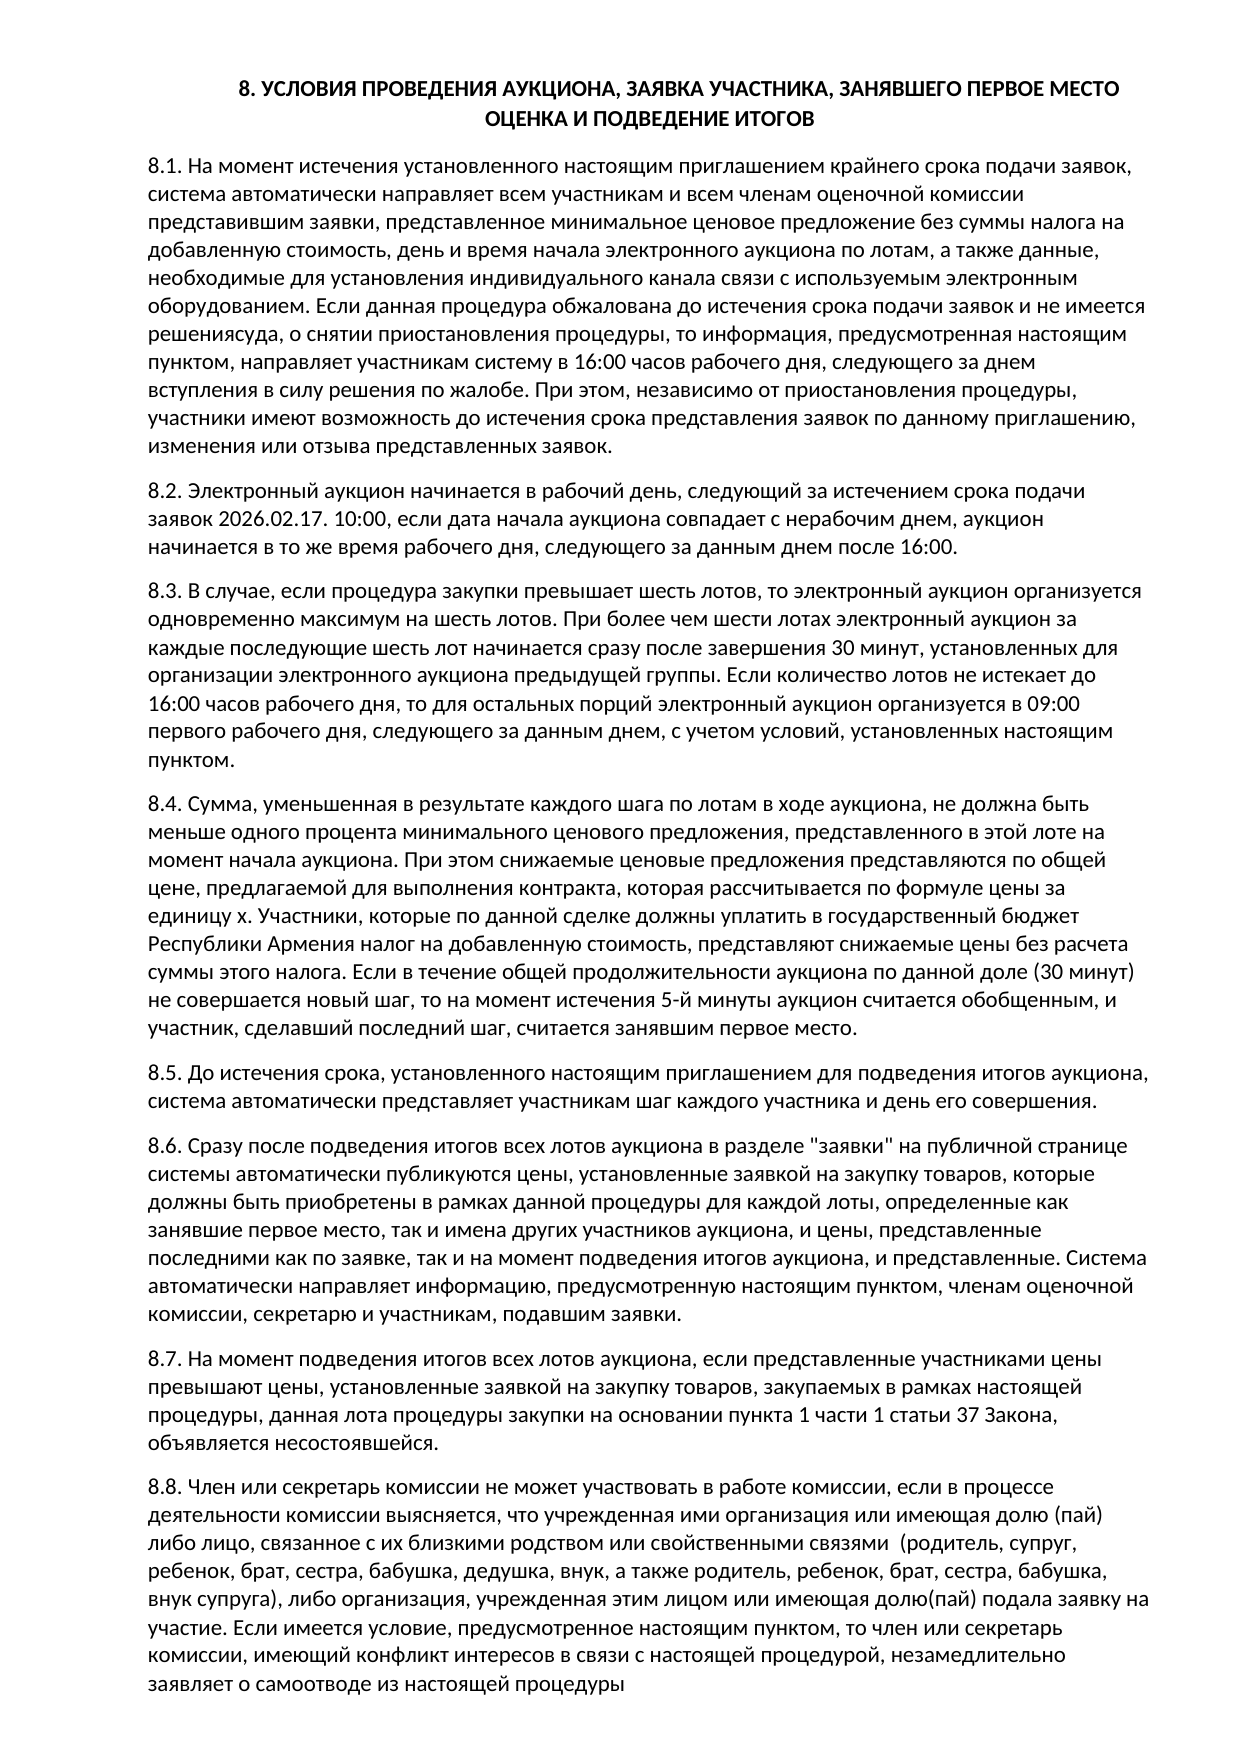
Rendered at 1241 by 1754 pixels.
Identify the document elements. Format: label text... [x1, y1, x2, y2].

text 8.2. Электронный аукцион начинается в рабочий день, следующий за истечением срока подачи заявок 2026.02.17. 10:00 , если дата начала аукциона совпадает с нерабочим днем, аукцион начинается в то же время рабочего дня, следующего за данным днем после 16:00. [148, 476, 1152, 560]
text 8. УСЛОВИЯ ПРОВЕДЕНИЯ АУКЦИОНА, ЗАЯВКА УЧАСТНИКА, ЗАНЯВШЕГО ПЕРВОЕ МЕСТО ОЦЕНКА И ПОДВЕДЕНИЕ ИТОГОВ [148, 74, 1152, 132]
text 8.1. На момент истечения установленного настоящим приглашением крайнего срока подачи заявок, система автоматически направляет всем участникам и всем членам оценочной комиссии представившим заявки, представленное минимальное ценовое предложение без суммы налога на добавленную стоимость, день и время начала электронного аукциона по лотам, а также данные, необходимые для установления индивидуального канала связи с используемым электронным оборудованием. Если данная процедура обжалована до истечения срока подачи заявок и не имеется решениясуда, о снятии приостановления процедуры, то информация, предусмотренная настоящим пунктом, направляет участникам систему в 16:00 часов рабочего дня, следующего за днем вступления в силу решения по жалобе. При этом, независимо от приостановления процедуры, участники имеют возможность до истечения срока представления заявок по данному приглашению, изменения или отзыва представленных заявок. [148, 151, 1152, 459]
text 8.4. Сумма, уменьшенная в результате каждого шага по лотам в ходе аукциона, не должна быть меньше одного процента минимального ценового предложения, представленного в этой лоте на момент начала аукциона. При этом снижаемые ценовые предложения представляются по общей цене, предлагаемой для выполнения контракта, которая рассчитывается по формуле цены за единицу x. Участники, которые по данной сделке должны уплатить в государственный бюджет Республики Армения налог на добавленную стоимость, представляют снижаемые цены без расчета суммы этого налога. Если в течение общей продолжительности аукциона по данной доле (30 минут) не совершается новый шаг, то на момент истечения 5-й минуты аукцион считается обобщенным, и участник, сделавший последний шаг, считается занявшим первое место. [148, 789, 1152, 1042]
text 8.5. До истечения срока, установленного настоящим приглашением для подведения итогов аукциона, система автоматически представляет участникам шаг каждого участника и день его совершения. [148, 1058, 1152, 1114]
text 8.8. Член или секретарь комиссии не может участвовать в работе комиссии, если в процессе деятельности комиссии выясняется, что учрежденная ими организация или имеющая долю (пай) либо лицо, связанное с их близкими родством или свойственными связями (родитель, супруг, ребенок, брат, сестра, бабушка, дедушка, внук, а также родитель, ребенок, брат, сестра, бабушка, внук супруга), либо организация, учрежденная этим лицом или имеющая долю(пай) подала заявку на участие. Если имеется условие, предусмотренное настоящим пунктом, то член или секретарь комиссии, имеющий конфликт интересов в связи с настоящей процедурой, незамедлительно заявляет о самоотводе из настоящей процедуры [148, 1472, 1152, 1697]
text 8.7. На момент подведения итогов всех лотов аукциона, если представленные участниками цены превышают цены, установленные заявкой на закупку товаров, закупаемых в рамках настоящей процедуры, данная лота процедуры закупки на основании пункта 1 части 1 статьи 37 Закона, объявляется несостоявшейся. [148, 1344, 1152, 1456]
text 8.6. Сразу после подведения итогов всех лотов аукциона в разделе "заявки" на публичной странице системы автоматически публикуются цены, установленные заявкой на закупку товаров, которые должны быть приобретены в рамках данной процедуры для каждой лоты, определенные как занявшие первое место, так и имена других участников аукциона, и цены, представленные последними как по заявке, так и на момент подведения итогов аукциона, и представленные. Система автоматически направляет информацию, предусмотренную настоящим пунктом, членам оценочной комиссии, секретарю и участникам, подавшим заявки. [148, 1131, 1152, 1327]
text 8.3. В случае, если процедура закупки превышает шесть лотов, то электронный аукцион организуется одновременно максимум на шесть лотов. При более чем шести лотах электронный аукцион за каждые последующие шесть лот начинается сразу после завершения 30 минут, установленных для организации электронного аукциона предыдущей группы. Если количество лотов не истекает до 16:00 часов рабочего дня, то для остальных порций электронный аукцион организуется в 09:00 первого рабочего дня, следующего за данным днем, с учетом условий, установленных настоящим пунктом. [148, 577, 1152, 773]
